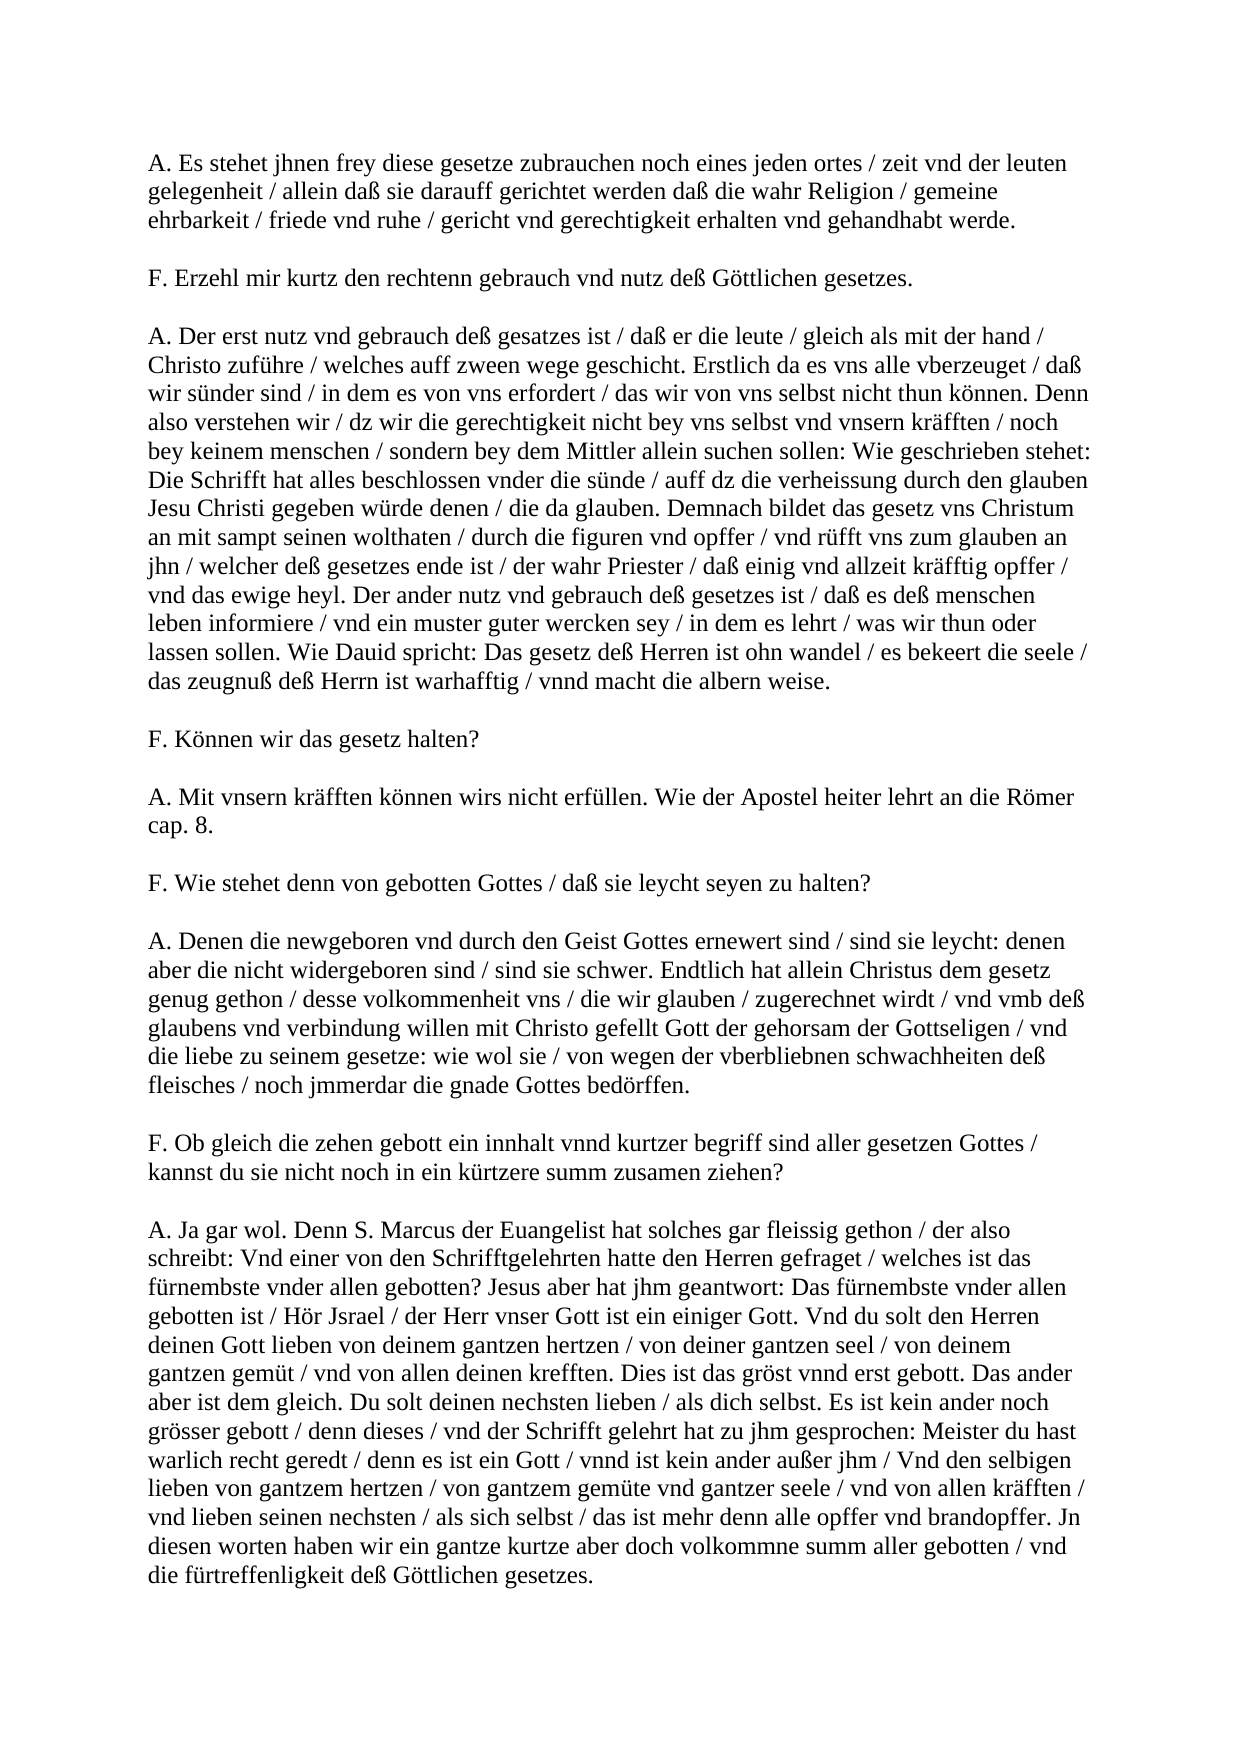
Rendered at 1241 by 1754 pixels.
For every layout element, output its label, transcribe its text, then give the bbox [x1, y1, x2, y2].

text A. Mit vnsern kräfften können wirs nicht erfüllen. Wie der Apostel heiter lehrt an die Römer cap. 8. [148, 782, 1093, 839]
text A. Ja gar wol. Denn S. Marcus der Euangelist hat solches gar fleissig gethon / der also schreibt: Vnd einer von den Schrifftgelehrten hatte den Herren gefraget / welches ist das fürnembste vnder allen gebotten? Jesus aber hat jhm geantwort: Das fürnembste vnder allen gebotten ist / Hör Jsrael / der Herr vnser Gott ist ein einiger Gott. Vnd du solt den Herren deinen Gott lieben von deinem gantzen hertzen / von deiner gantzen seel / von deinem gantzen gemüt / vnd von allen deinen krefften. Dies ist das gröst vnnd erst gebott. Das ander aber ist dem gleich. Du solt deinen nechsten lieben / als dich selbst. Es ist kein ander noch grösser gebott / denn dieses / vnd der Schrifft gelehrt hat zu jhm gesprochen: Meister du hast warlich recht geredt / denn es ist ein Gott / vnnd ist kein ander außer jhm / Vnd den selbigen lieben von gantzem hertzen / von gantzem gemüte vnd gantzer seele / vnd von allen kräfften / vnd lieben seinen nechsten / als sich selbst / das ist mehr denn alle opffer vnd brandopffer. Jn diesen worten haben wir ein gantze kurtze aber doch volkommne summ aller gebotten / vnd die fürtreffenligkeit deß Göttlichen gesetzes. [148, 1215, 1093, 1588]
text F. Ob gleich die zehen gebott ein innhalt vnnd kurtzer begriff sind aller gesetzen Gottes / kannst du sie nicht noch in ein kürtzere summ zusamen ziehen? [148, 1128, 1093, 1186]
text F. Können wir das gesetz halten? [148, 724, 1093, 753]
text A. Es stehet jhnen frey diese gesetze zubrauchen noch eines jeden ortes / zeit vnd der leuten gelegenheit / allein daß sie darauff gerichtet werden daß die wahr Religion / gemeine ehrbarkeit / friede vnd ruhe / gericht vnd gerechtigkeit erhalten vnd gehandhabt werde. [148, 148, 1093, 234]
text F. Wie stehet denn von gebotten Gottes / daß sie leycht seyen zu halten? [148, 868, 1093, 897]
text F. Erzehl mir kurtz den rechtenn gebrauch vnd nutz deß Göttlichen gesetzes. [148, 263, 1093, 292]
text A. Der erst nutz vnd gebrauch deß gesatzes ist / daß er die leute / gleich als mit der hand / Christo zuführe / welches auff zween wege geschicht. Erstlich da es vns alle vberzeuget / daß wir sünder sind / in dem es von vns erfordert / das wir von vns selbst nicht thun können. Denn also verstehen wir / dz wir die gerechtigkeit nicht bey vns selbst vnd vnsern kräfften / noch bey keinem menschen / sondern bey dem Mittler allein suchen sollen: Wie geschrieben stehet: Die Schrifft hat alles beschlossen vnder die sünde / auff dz die verheissung durch den glauben Jesu Christi gegeben würde denen / die da glauben. Demnach bildet das gesetz vns Christum an mit sampt seinen wolthaten / durch die figuren vnd opffer / vnd rüfft vns zum glauben an jhn / welcher deß gesetzes ende ist / der wahr Priester / daß einig vnd allzeit kräfftig opffer / vnd das ewige heyl. Der ander nutz vnd gebrauch deß gesetzes ist / daß es deß menschen leben informiere / vnd ein muster guter wercken sey / in dem es lehrt / was wir thun oder lassen sollen. Wie Dauid spricht: Das gesetz deß Herren ist ohn wandel / es bekeert die seele / das zeugnuß deß Herrn ist warhafftig / vnnd macht die albern weise. [148, 321, 1093, 695]
text A. Denen die newgeboren vnd durch den Geist Gottes ernewert sind / sind sie leycht: denen aber die nicht widergeboren sind / sind sie schwer. Endtlich hat allein Christus dem gesetz genug gethon / desse volkommenheit vns / die wir glauben / zugerechnet wirdt / vnd vmb deß glaubens vnd verbindung willen mit Christo gefellt Gott der gehorsam der Gottseligen / vnd die liebe zu seinem gesetze: wie wol sie / von wegen der vberbliebnen schwachheiten deß fleisches / noch jmmerdar die gnade Gottes bedörffen. [148, 926, 1093, 1099]
